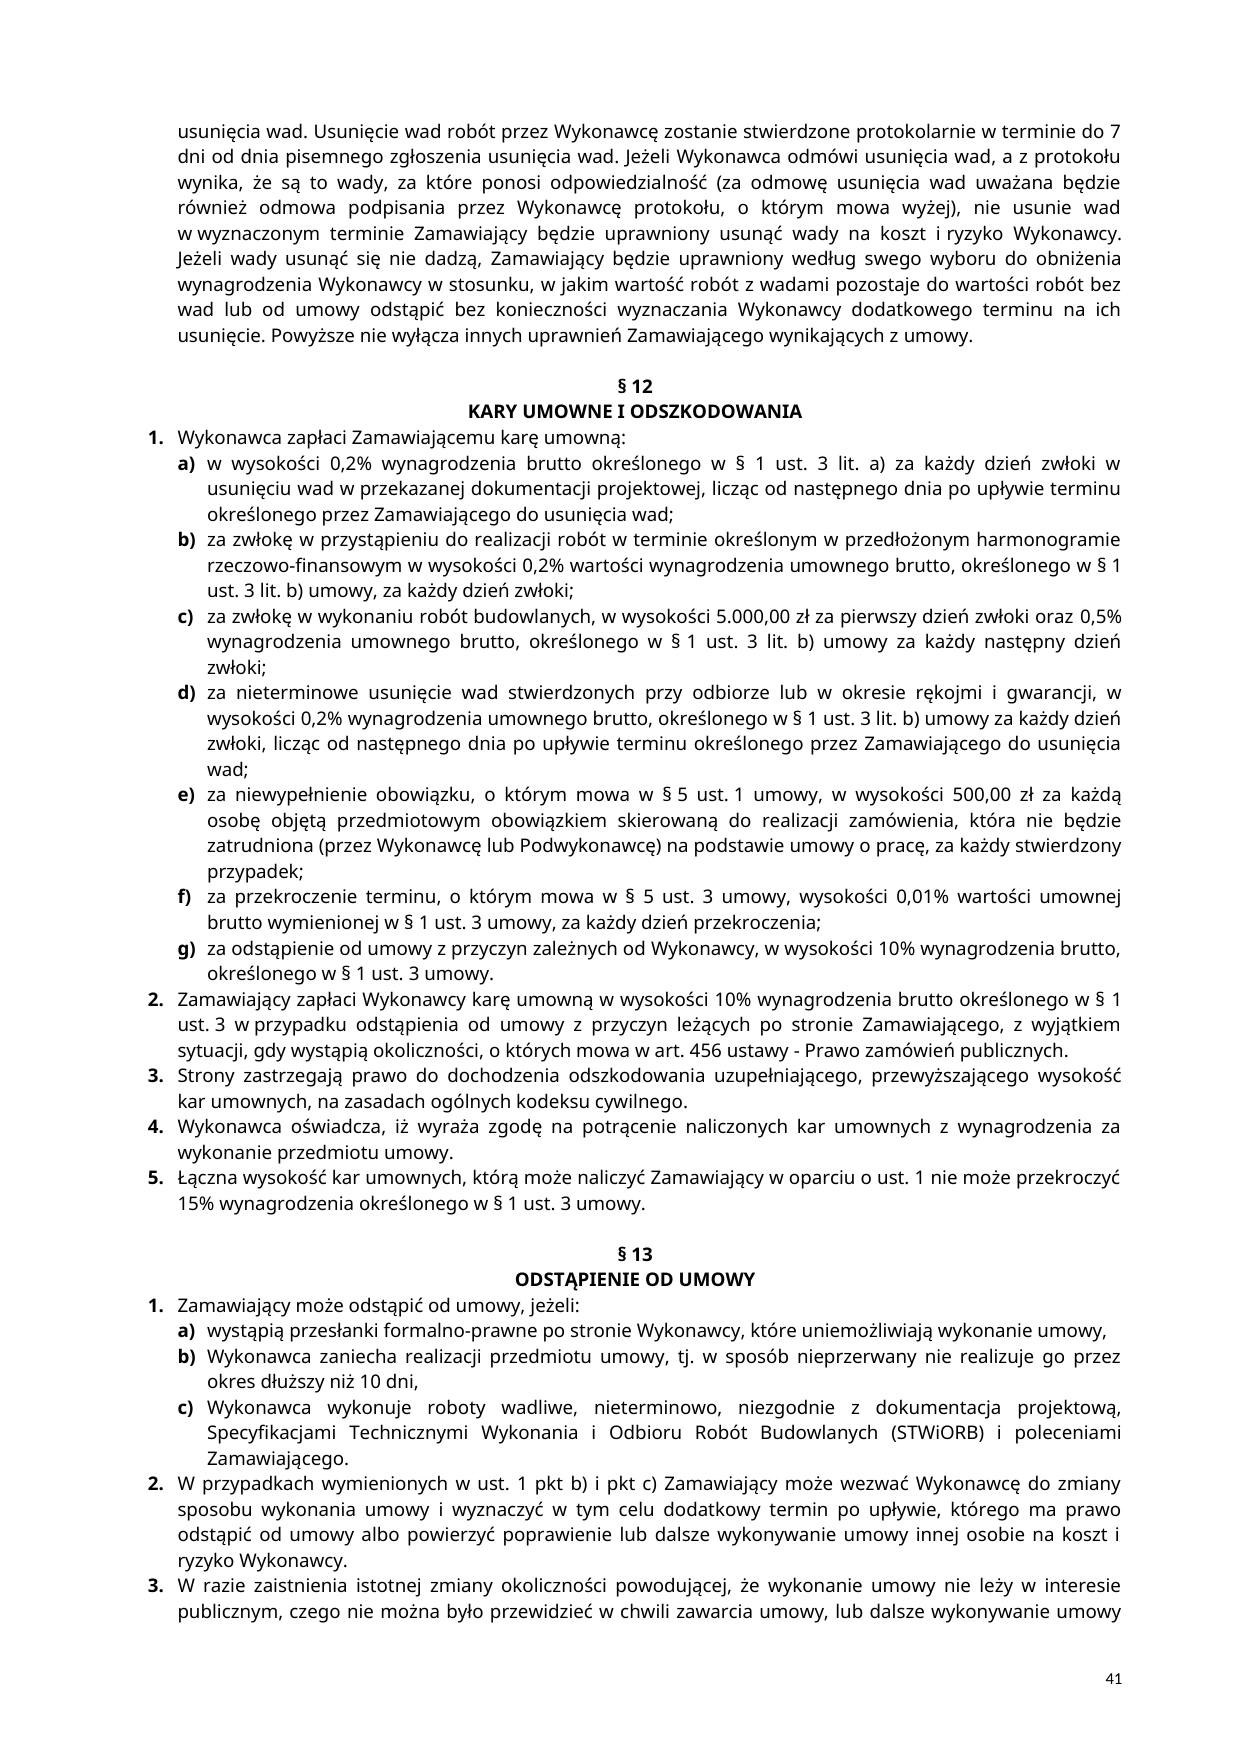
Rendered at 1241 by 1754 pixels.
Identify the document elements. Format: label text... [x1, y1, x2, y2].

list Łączna wysokość kar umownych, którą może naliczyć Zamawiający w oparciu o ust. 1 nie może przekroczyć 15% wynagrodzenia określonego w § 1 ust. 3 umowy. [148, 1164, 1122, 1216]
list za zwłokę w przystąpieniu do realizacji robót w terminie określonym w przedłożonym harmonogramie rzeczowo-finansowym w wysokości 0,2% wartości wynagrodzenia umownego brutto, określonego w § 1 ust. 3 lit. b) umowy, za każdy dzień zwłoki; [177, 526, 1122, 603]
text § 13 ODSTĄPIENIE OD UMOWY [148, 1241, 1122, 1292]
list w wysokości 0,2% wynagrodzenia brutto określonego w § 1 ust. 3 lit. a) za każdy dzień zwłoki w usunięciu wad w przekazanej dokumentacji projektowej, licząc od następnego dnia po upływie terminu określonego przez Zamawiającego do usunięcia wad; [177, 450, 1122, 526]
list Strony zastrzegają prawo do dochodzenia odszkodowania uzupełniającego, przewyższającego wysokość kar umownych, na zasadach ogólnych kodeksu cywilnego. [148, 1062, 1122, 1113]
list Wykonawca oświadcza, iż wyraża zgodę na potrącenie naliczonych kar umownych z wynagrodzenia za wykonanie przedmiotu umowy. [148, 1113, 1122, 1164]
list za nieterminowe usunięcie wad stwierdzonych przy odbiorze lub w okresie rękojmi i gwarancji, w wysokości 0,2% wynagrodzenia umownego brutto, określonego w § 1 ust. 3 lit. b) umowy za każdy dzień zwłoki, licząc od następnego dnia po upływie terminu określonego przez Zamawiającego do usunięcia wad; [177, 679, 1122, 782]
list za przekroczenie terminu, o którym mowa w § 5 ust. 3 umowy, wysokości 0,01% wartości umownej brutto wymienionej w § 1 ust. 3 umowy, za każdy dzień przekroczenia; [177, 884, 1122, 935]
list za odstąpienie od umowy z przyczyn zależnych od Wykonawcy, w wysokości 10% wynagrodzenia brutto, określonego w § 1 ust. 3 umowy. [177, 935, 1122, 986]
list Wykonawca zapłaci Zamawiającemu karę umowną: [148, 424, 1122, 450]
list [148, 118, 1122, 348]
list za niewypełnienie obowiązku, o którym mowa w § 5 ust. 1 umowy, w wysokości 500,00 zł za każdą osobę objętą przedmiotowym obowiązkiem skierowaną do realizacji zamówienia, która nie będzie zatrudniona (przez Wykonawcę lub Podwykonawcę) na podstawie umowy o pracę, za każdy stwierdzony przypadek; [177, 782, 1122, 884]
list Zamawiający zapłaci Wykonawcy karę umowną w wysokości 10% wynagrodzenia brutto określonego w § 1 ust. 3 w przypadku odstąpienia od umowy z przyczyn leżących po stronie Zamawiającego, z wyjątkiem sytuacji, gdy wystąpią okoliczności, o których mowa w art. 456 ustawy - Prawo zamówień publicznych. [148, 986, 1122, 1062]
list W przypadkach wymienionych w ust. 1 pkt b) i pkt c) Zamawiający może wezwać Wykonawcę do zmiany sposobu wykonania umowy i wyznaczyć w tym celu dodatkowy termin po upływie, którego ma prawo odstąpić od umowy albo powierzyć poprawienie lub dalsze wykonywanie umowy innej osobie na koszt i ryzyko Wykonawcy. [148, 1471, 1122, 1573]
list Zamawiający może odstąpić od umowy, jeżeli: [148, 1292, 1122, 1318]
list Wykonawca zaniecha realizacji przedmiotu umowy, tj. w sposób nieprzerwany nie realizuje go przez okres dłuższy niż 10 dni, [177, 1343, 1122, 1394]
list za zwłokę w wykonaniu robót budowlanych, w wysokości 5.000,00 zł za pierwszy dzień zwłoki oraz 0,5% wynagrodzenia umownego brutto, określonego w § 1 ust. 3 lit. b) umowy za każdy następny dzień zwłoki; [177, 603, 1122, 679]
list wystąpią przesłanki formalno-prawne po stronie Wykonawcy, które uniemożliwiają wykonanie umowy, [177, 1318, 1122, 1343]
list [148, 1573, 1122, 1624]
list Wykonawca wykonuje roboty wadliwe, nieterminowo, niezgodnie z dokumentacja projektową, Specyfikacjami Technicznymi Wykonania i Odbioru Robót Budowlanych (STWiORB) i poleceniami Zamawiającego. [177, 1394, 1122, 1471]
text § 12 KARY UMOWNE I ODSZKODOWANIA [148, 373, 1122, 424]
